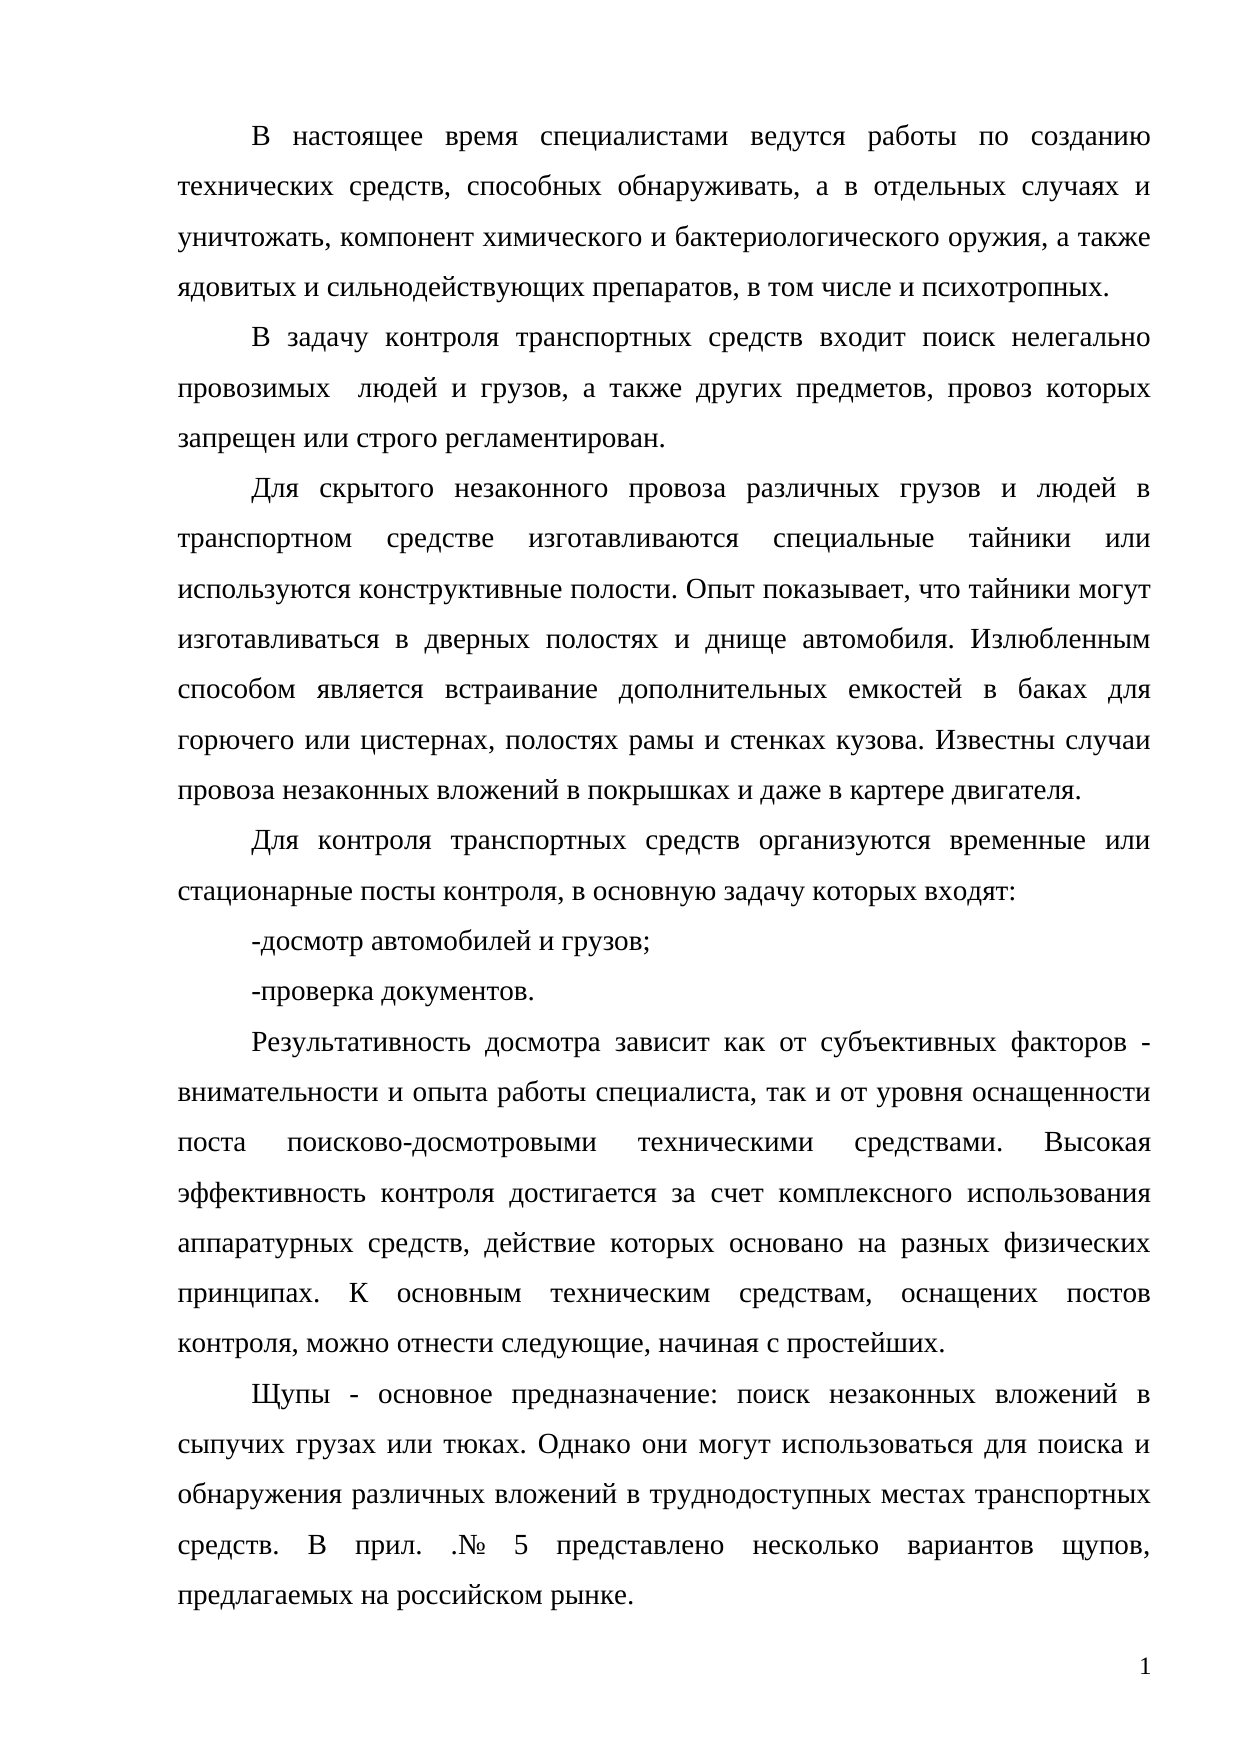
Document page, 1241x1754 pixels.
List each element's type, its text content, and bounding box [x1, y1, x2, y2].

text -проверка документов. [177, 973, 1152, 1007]
text Для контроля транспортных средств организуются временные или стационарные посты контроля, в основную задачу которых входят: [177, 822, 1152, 906]
text Для скрытого незаконного провоза различных грузов и людей в транспортном средстве изготавливаются специальные тайники или используются конструктивные полости. Опыт показывает, что тайники могут изготавливаться в дверных полостях и днище автомобиля. Излюбленным способом является встраивание дополнительных емкостей в баках для горючего или цистернах, полостях рамы и стенках кузова. Известны случаи провоза незаконных вложений в покрышках и даже в картере двигателя. [177, 470, 1152, 806]
text В настоящее время специалистами ведутся работы по созданию технических средств, способных обнаруживать, а в отдельных случаях и уничтожать, компонент химического и бактериологического оружия, а также ядовитых и сильнодействующих препаратов, в том числе и психотропных. [177, 118, 1152, 303]
text -досмотр автомобилей и грузов; [177, 923, 1152, 957]
text Щупы - основное предназначение: поиск незаконных вложений в сыпучих грузах или тюках. Однако они могут использоваться для поиска и обнаружения различных вложений в труднодоступных местах транспортных средств. В прил. .№ 5 представлено несколько вариантов щупов, предлагаемых на российском рынке. [177, 1376, 1152, 1611]
text Результативность досмотра зависит как от субъективных факторов - внимательности и опыта работы специалиста, так и от уровня оснащенности поста поисково-досмотровыми техническими средствами. Высокая эффективность контроля достигается за счет комплексного использования аппаратурных средств, действие которых основано на разных физических принципах. К основным техническим средствам, оснащених постов контроля, можно отнести следующие, начиная с простейших. [177, 1024, 1152, 1359]
text В задачу контроля транспортных средств входит поиск нелегально провозимых людей и грузов, а также других предметов, провоз которых запрещен или строго регламентирован. [177, 319, 1152, 453]
